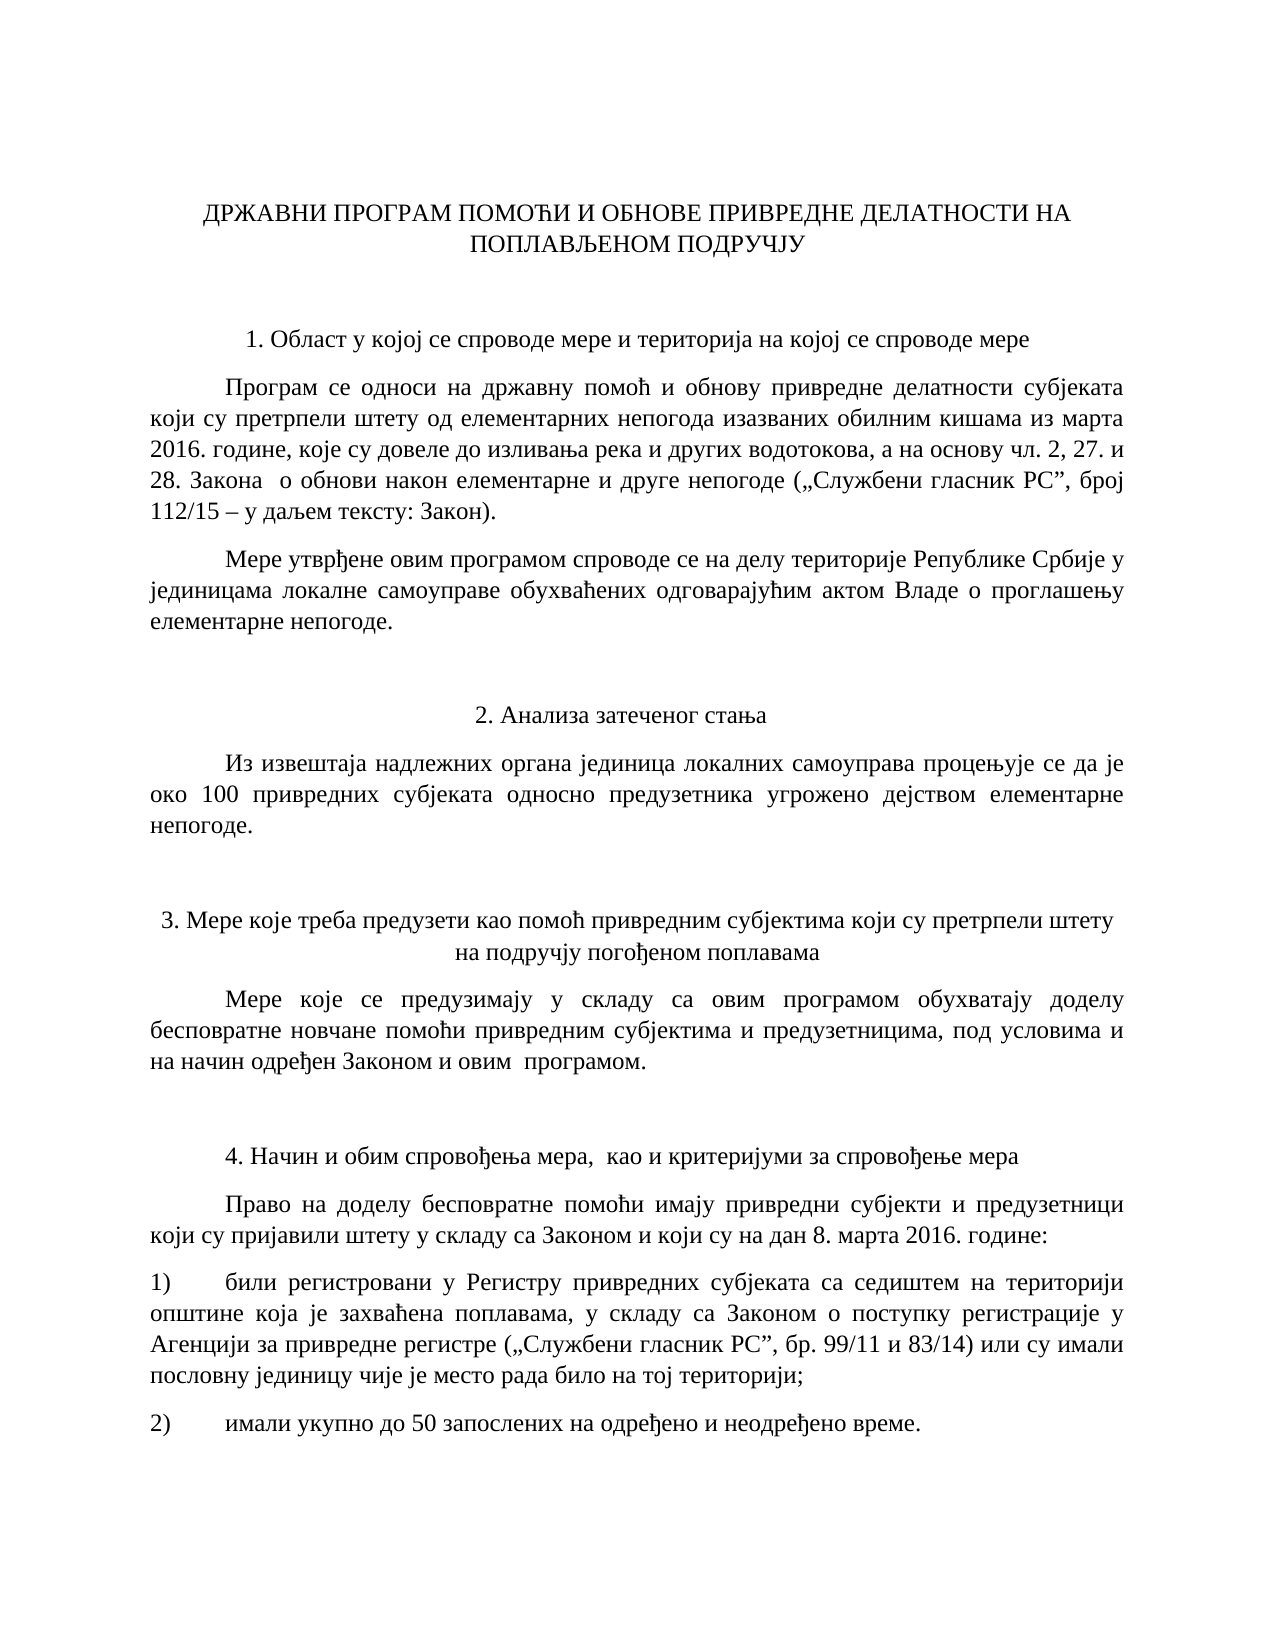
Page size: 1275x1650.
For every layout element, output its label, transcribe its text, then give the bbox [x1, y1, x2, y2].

text 3. Мере које треба предузети као помоћ привредним субјектима који су претрпели штету на подручју погођеном поплавама [150, 906, 1125, 965]
text Програм се односи на државну помоћ и обнову привредне делатности субјеката који су претрпели штету од елементарних непогода изазваних обилним кишама из марта 2016. године, које су довеле до изливања река и других водотокова, а на основу чл. 2, 27. и 28. Закона о обнови након елементарне и друге непогоде („Службени гласник РС”, број 112/15 – у даљем тексту: Закон). [150, 372, 1125, 525]
text Из извештаја надлежних органа јединица локалних самоуправа процењује се да је око 100 привредних субјеката односно предузетника угрожено дејством елементарне непогоде. [150, 748, 1125, 839]
text Право на доделу бесповратне помоћи имају привредни субјекти и предузетници који су пријавили штету у складу са Законом и који су на дан 8. марта 2016. године: [150, 1189, 1125, 1248]
text 2. Анализа затеченог стања [150, 700, 1125, 729]
text Мере утврђене овим програмом спроводе се на делу територије Републике Србије у јединицама локалне самоуправе обухваћених одговарајућим актом Владе о проглашењу елементарне непогоде. [150, 544, 1125, 634]
text 1. Област у којој се спроводе мере и територија на којој се спроводе мере [150, 324, 1125, 353]
text 2) имали укупно до 50 запослених на одређено и неодређено време. [150, 1408, 1125, 1437]
text 1) били регистровани у Регистру привредних субјеката са седиштем на територији општине која је захваћена поплавама, у складу са Законом о поступку регистрације у Агенцији за привредне регистре („Службени гласник РС”, бр. 99/11 и 83/14) или су имали пословну јединицу чије је место рада било на тој територији; [150, 1267, 1125, 1389]
text Мере које се предузимају у складу са овим програмом обухватају доделу бесповратне новчане помоћи привредним субјектима и предузетницима, под условима и на начин одређен Законом и овим програмом. [150, 984, 1125, 1075]
text 4. Начин и обим спровођења мера, као и критеријуми за спровођење мера [150, 1141, 1125, 1170]
text ДРЖАВНИ ПРОГРАМ ПОМОЋИ И ОБНОВЕ ПРИВРЕДНЕ ДЕЛАТНОСТИ НА ПОПЛАВЉЕНОМ ПОДРУЧЈУ [150, 198, 1125, 257]
